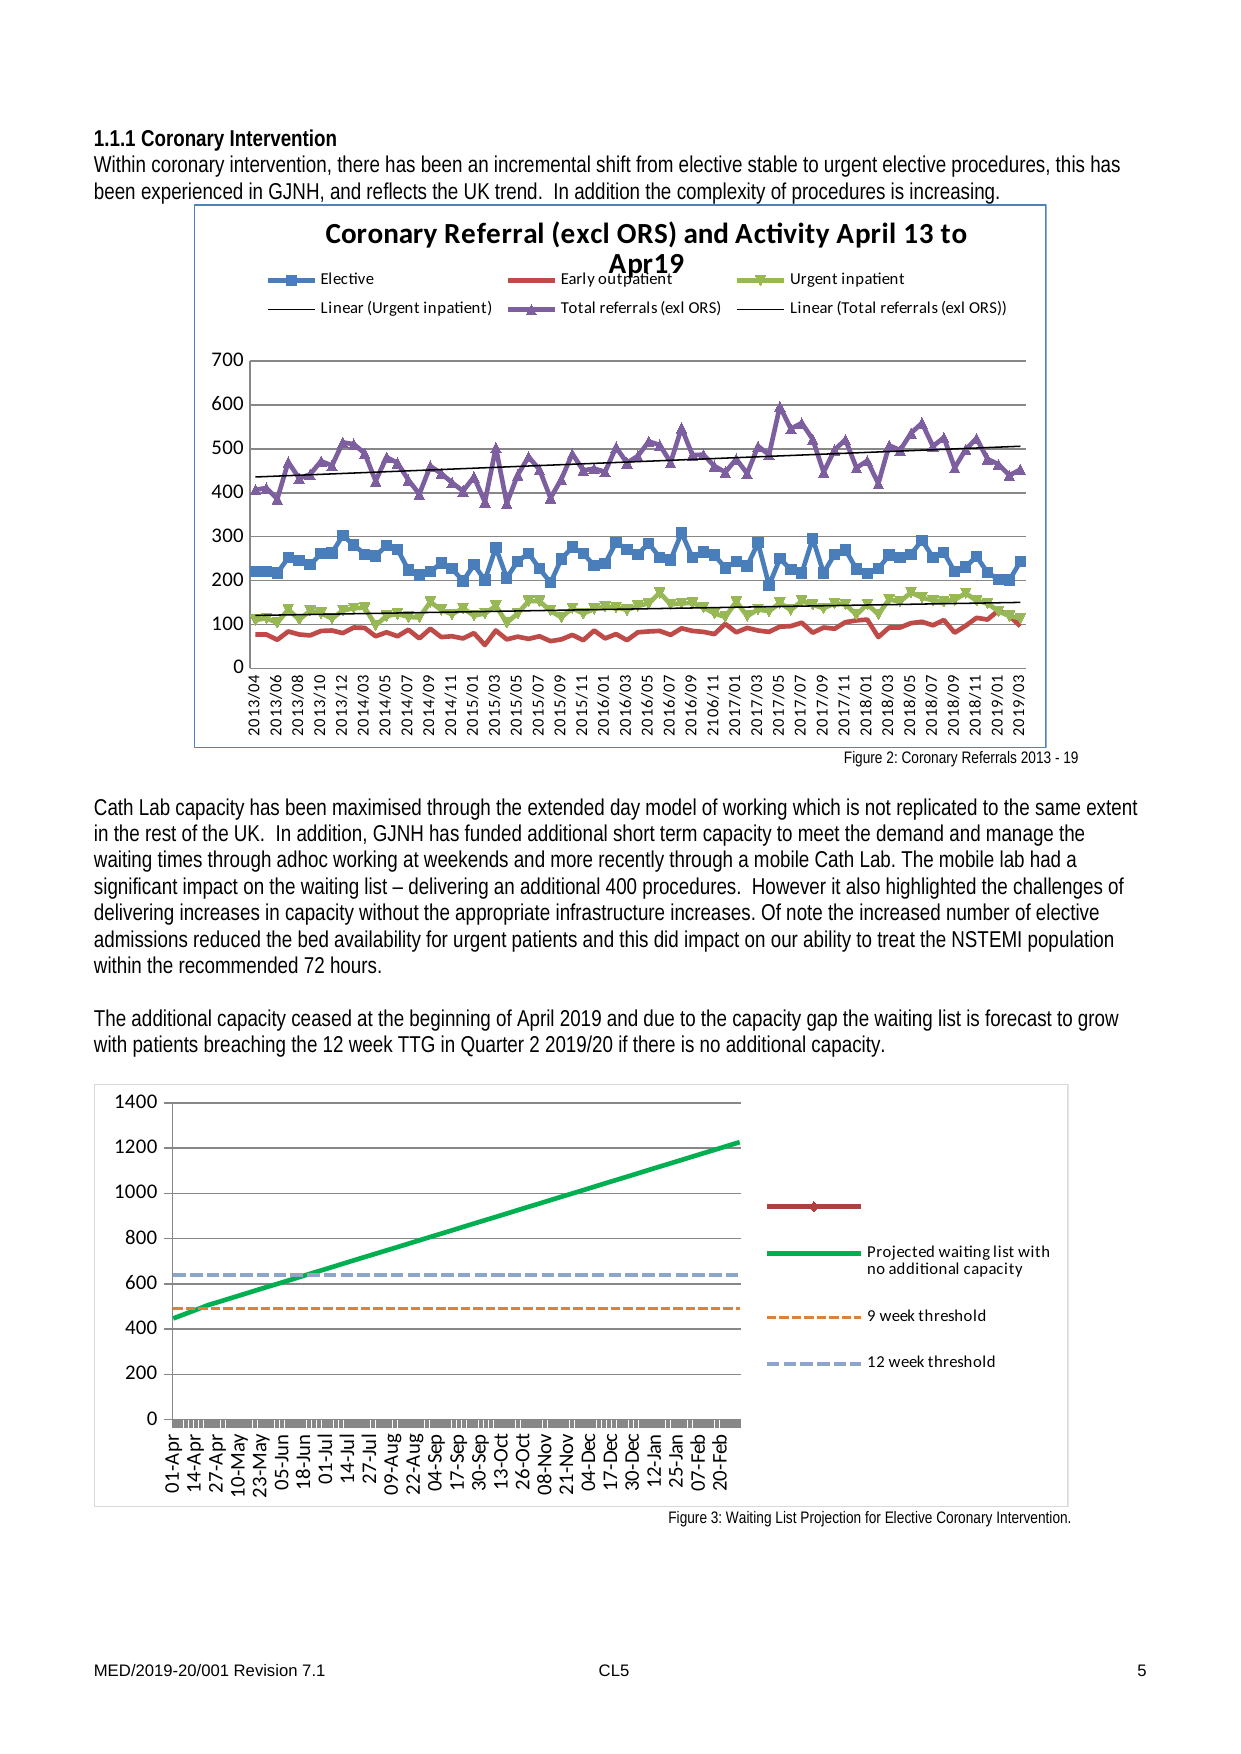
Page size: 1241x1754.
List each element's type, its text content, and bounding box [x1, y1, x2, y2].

text The additional capacity ceased at the beginning of April 2019 and due to the capacity gap the waiting list is forecast to grow with patients breaching the 12 week TTG in Quarter 2 2019/20 if there is no additional capacity. [94, 1004, 1146, 1057]
text Figure 3: Waiting List Projection for Elective Coronary Intervention. [94, 1507, 1146, 1527]
text Cath Lab capacity has been maximised through the extended day model of working which is not replicated to the same extent in the rest of the UK. In addition, GJNH has funded additional short term capacity to meet the demand and manage the waiting times through adhoc working at weekends and more recently through a mobile Cath Lab. The mobile lab had a significant impact on the waiting list – delivering an additional 400 procedures. However it also highlighted the challenges of delivering increases in capacity without the appropriate infrastructure increases. Of note the increased number of elective admissions reduced the bed availability for urgent patients and this did impact on our ability to treat the NSTEMI population within the recommended 72 hours. [94, 794, 1146, 978]
subtitle 1.1.1 Coronary Intervention [94, 125, 1146, 151]
text Figure 2: Coronary Referrals 2013 - 19 [94, 748, 1146, 767]
text Within coronary intervention, there has been an incremental shift from elective stable to urgent elective procedures, this has been experienced in GJNH, and reflects the UK trend. In addition the complexity of procedures is increasing. [94, 151, 1146, 204]
